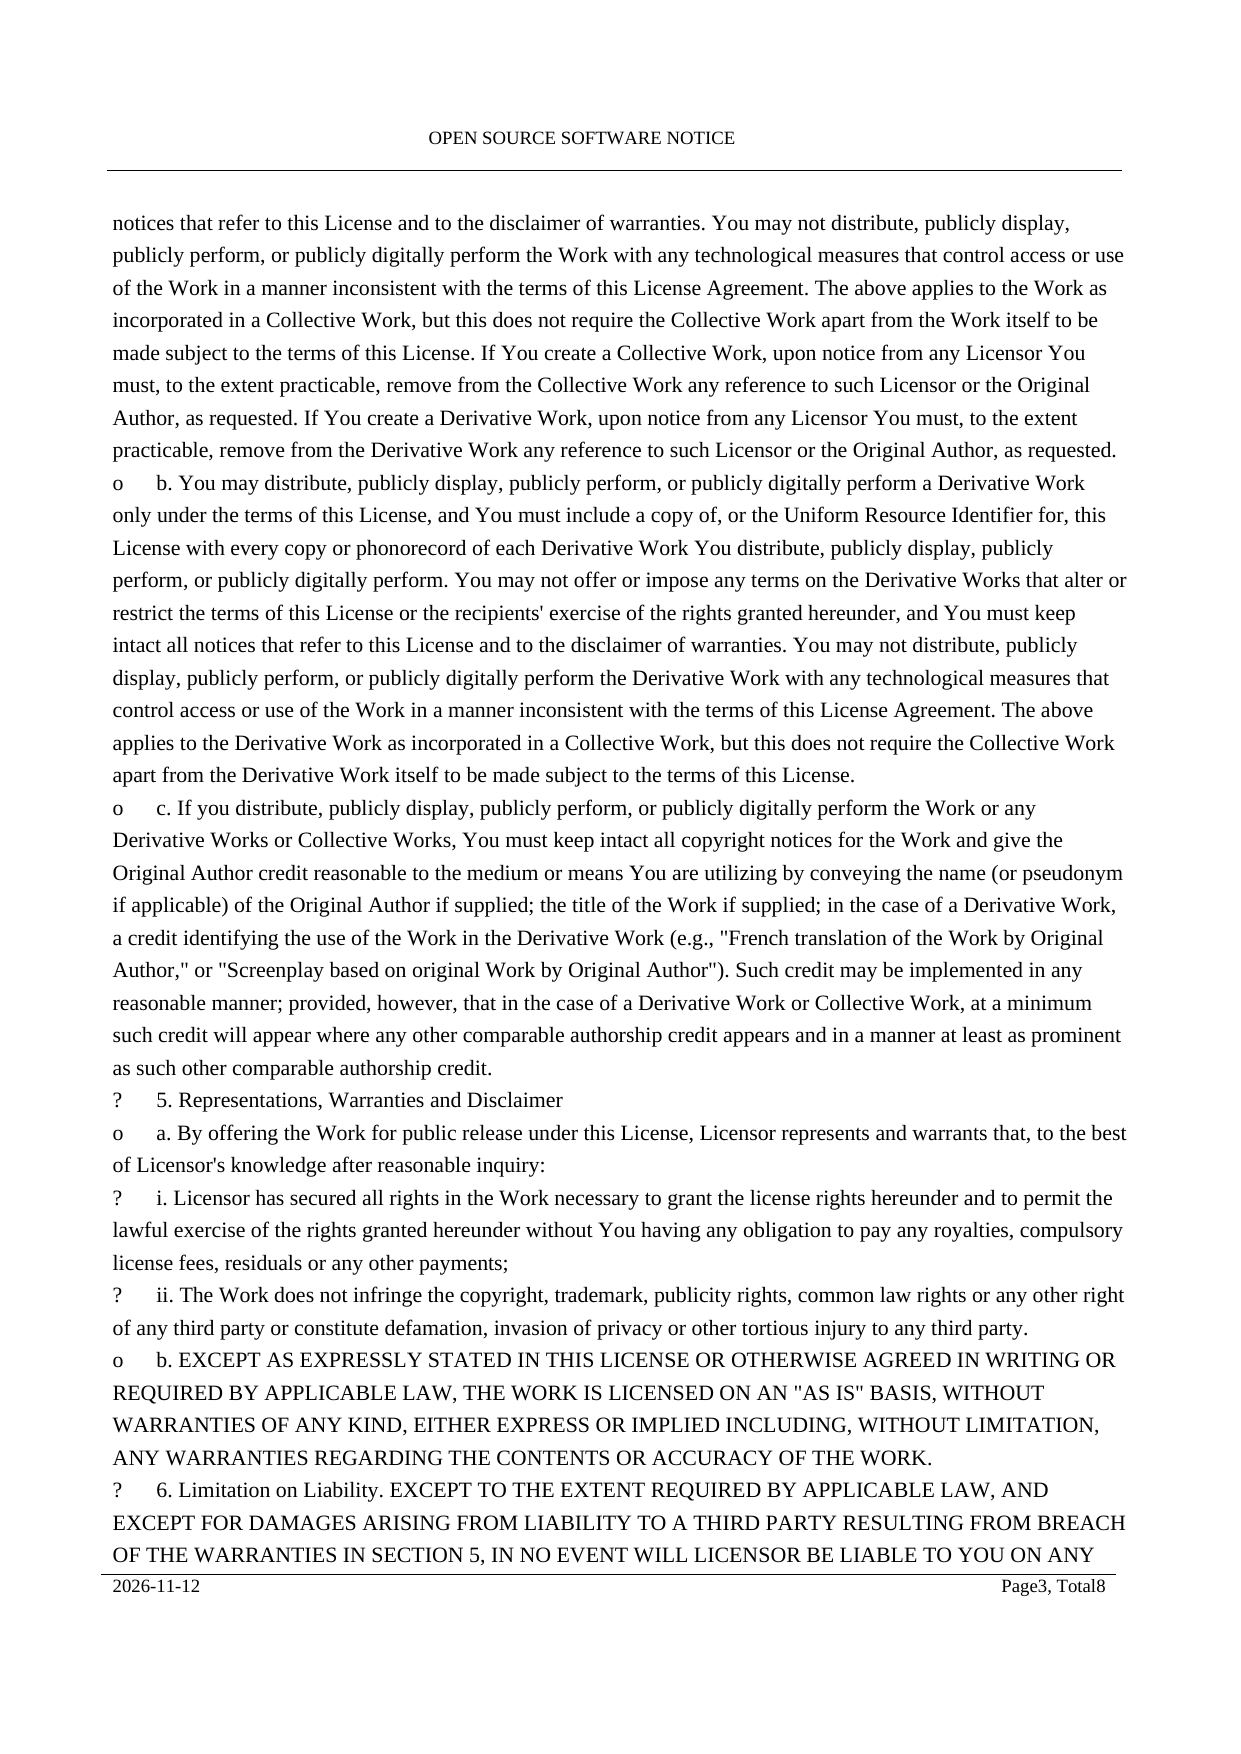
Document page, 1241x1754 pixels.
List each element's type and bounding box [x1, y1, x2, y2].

text [112, 206, 1128, 1571]
